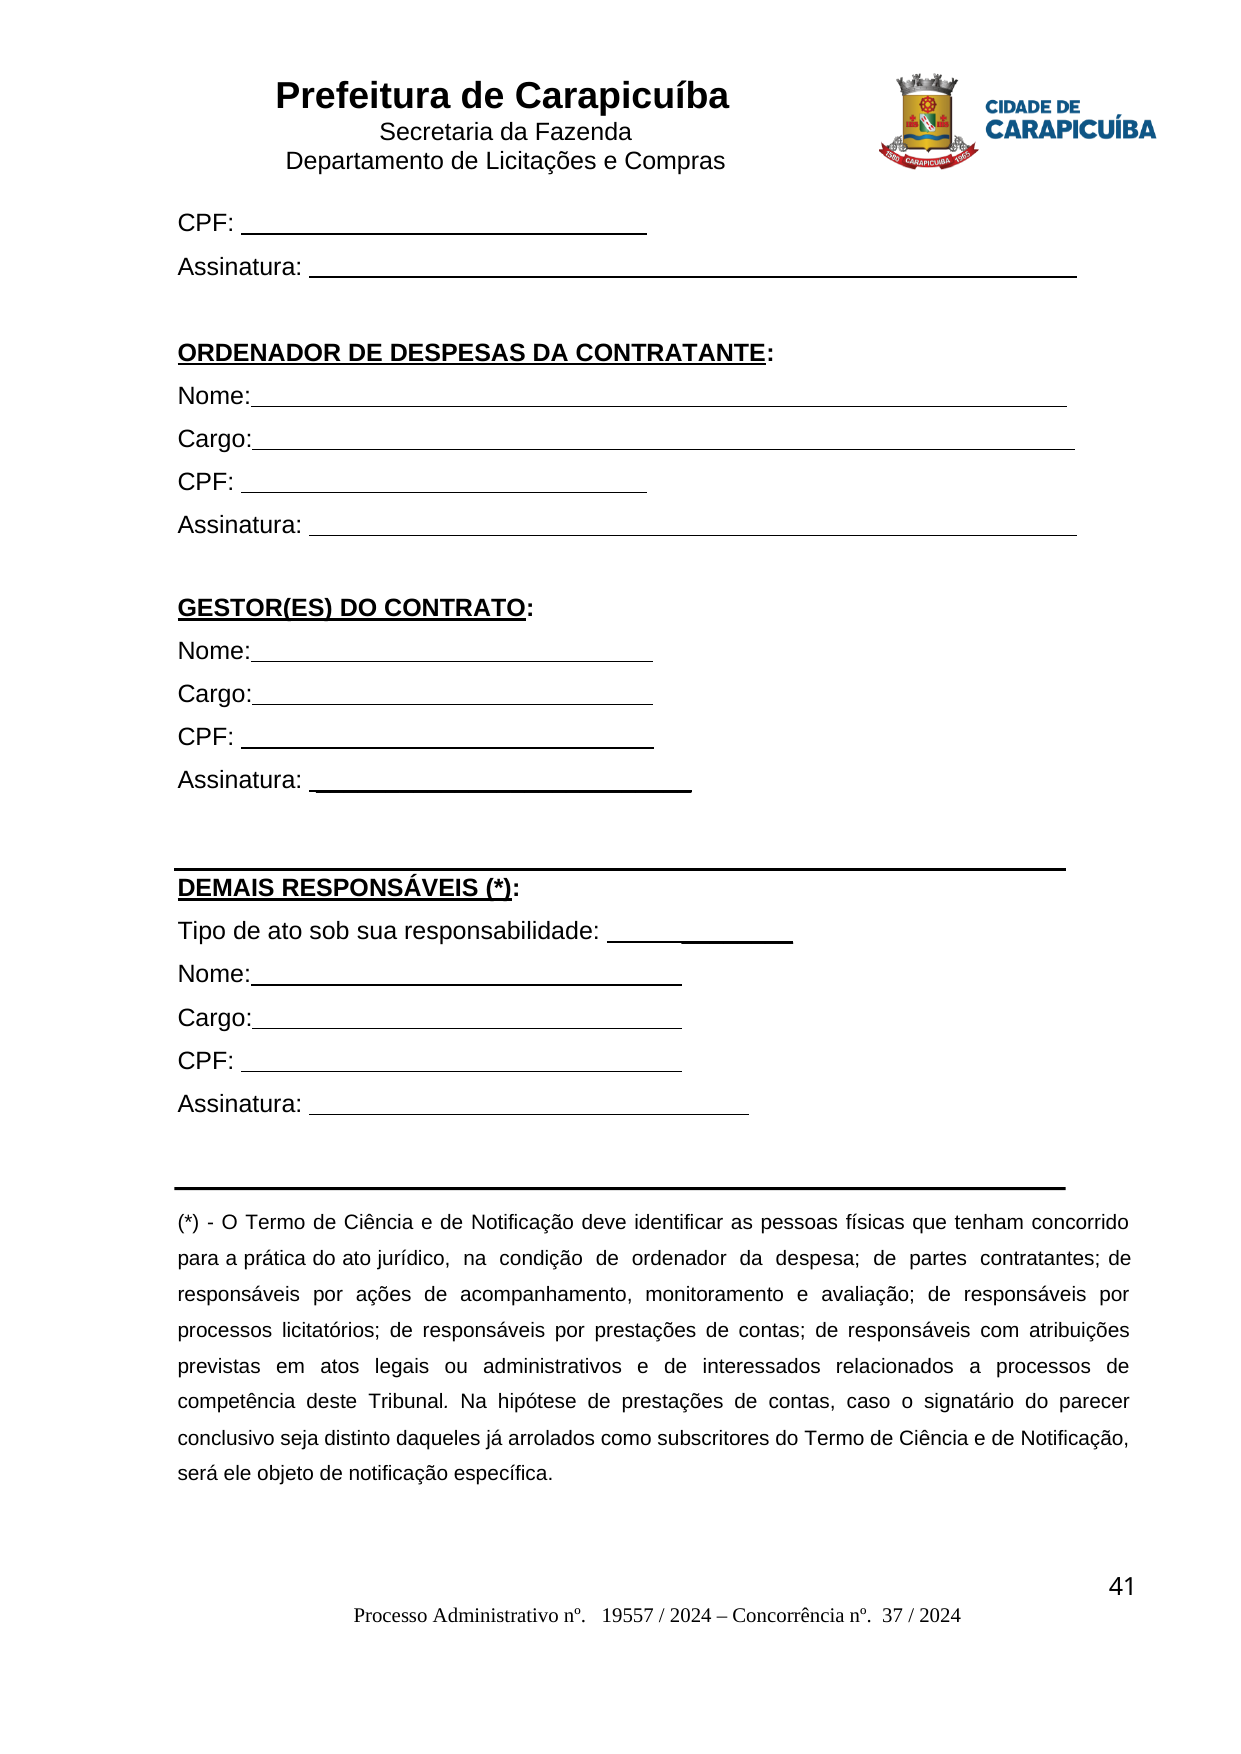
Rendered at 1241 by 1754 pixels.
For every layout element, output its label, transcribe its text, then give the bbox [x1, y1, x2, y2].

text Nome: Cargo: CPF: [177, 208, 1131, 237]
text (*) - O Termo de Ciência e de Notificação deve identificar as pessoas físicas que tenham concorrido para a prática do ato jurídico, na condição de ordenador da despesa; de partes contratantes; de responsáveis por ações de acompanhamento, monitoramento e avaliação; de responsáveis por processos licitatórios; de responsáveis por prestações de contas; de responsáveis com atribuições previstas em atos legais ou administrativos e de interessados relacionados a processos de competência deste Tribunal. Na hipótese de prestações de contas, caso o signatário do parecer conclusivo seja distinto daqueles já arrolados como subscritores do Termo de Ciência e de Notificação, será ele objeto de notificação específica. [177, 1189, 1131, 1485]
text CPF: [177, 1046, 1131, 1074]
text Assinatura: [177, 1089, 1131, 1118]
text Assinatura: [177, 252, 1131, 280]
text DEMAIS RESPONSÁVEIS (*): [177, 873, 1131, 902]
text CPF: [177, 722, 1131, 751]
text GESTOR(ES) DO CONTRATO: [177, 593, 1131, 622]
text Assinatura: [177, 510, 1131, 539]
text Assinatura: ___________________________ [177, 765, 1131, 794]
picture [877, 65, 1159, 172]
text Nome: [177, 636, 1131, 665]
text Nome: Cargo: CPF: [177, 381, 1131, 496]
text Cargo: [177, 679, 1131, 708]
text ORDENADOR DE DESPESAS DA CONTRATANTE: [177, 338, 1131, 367]
text Tipo de ato sob sua responsabilidade: ________ Nome: [177, 916, 1131, 988]
text Cargo: [177, 1003, 1131, 1031]
